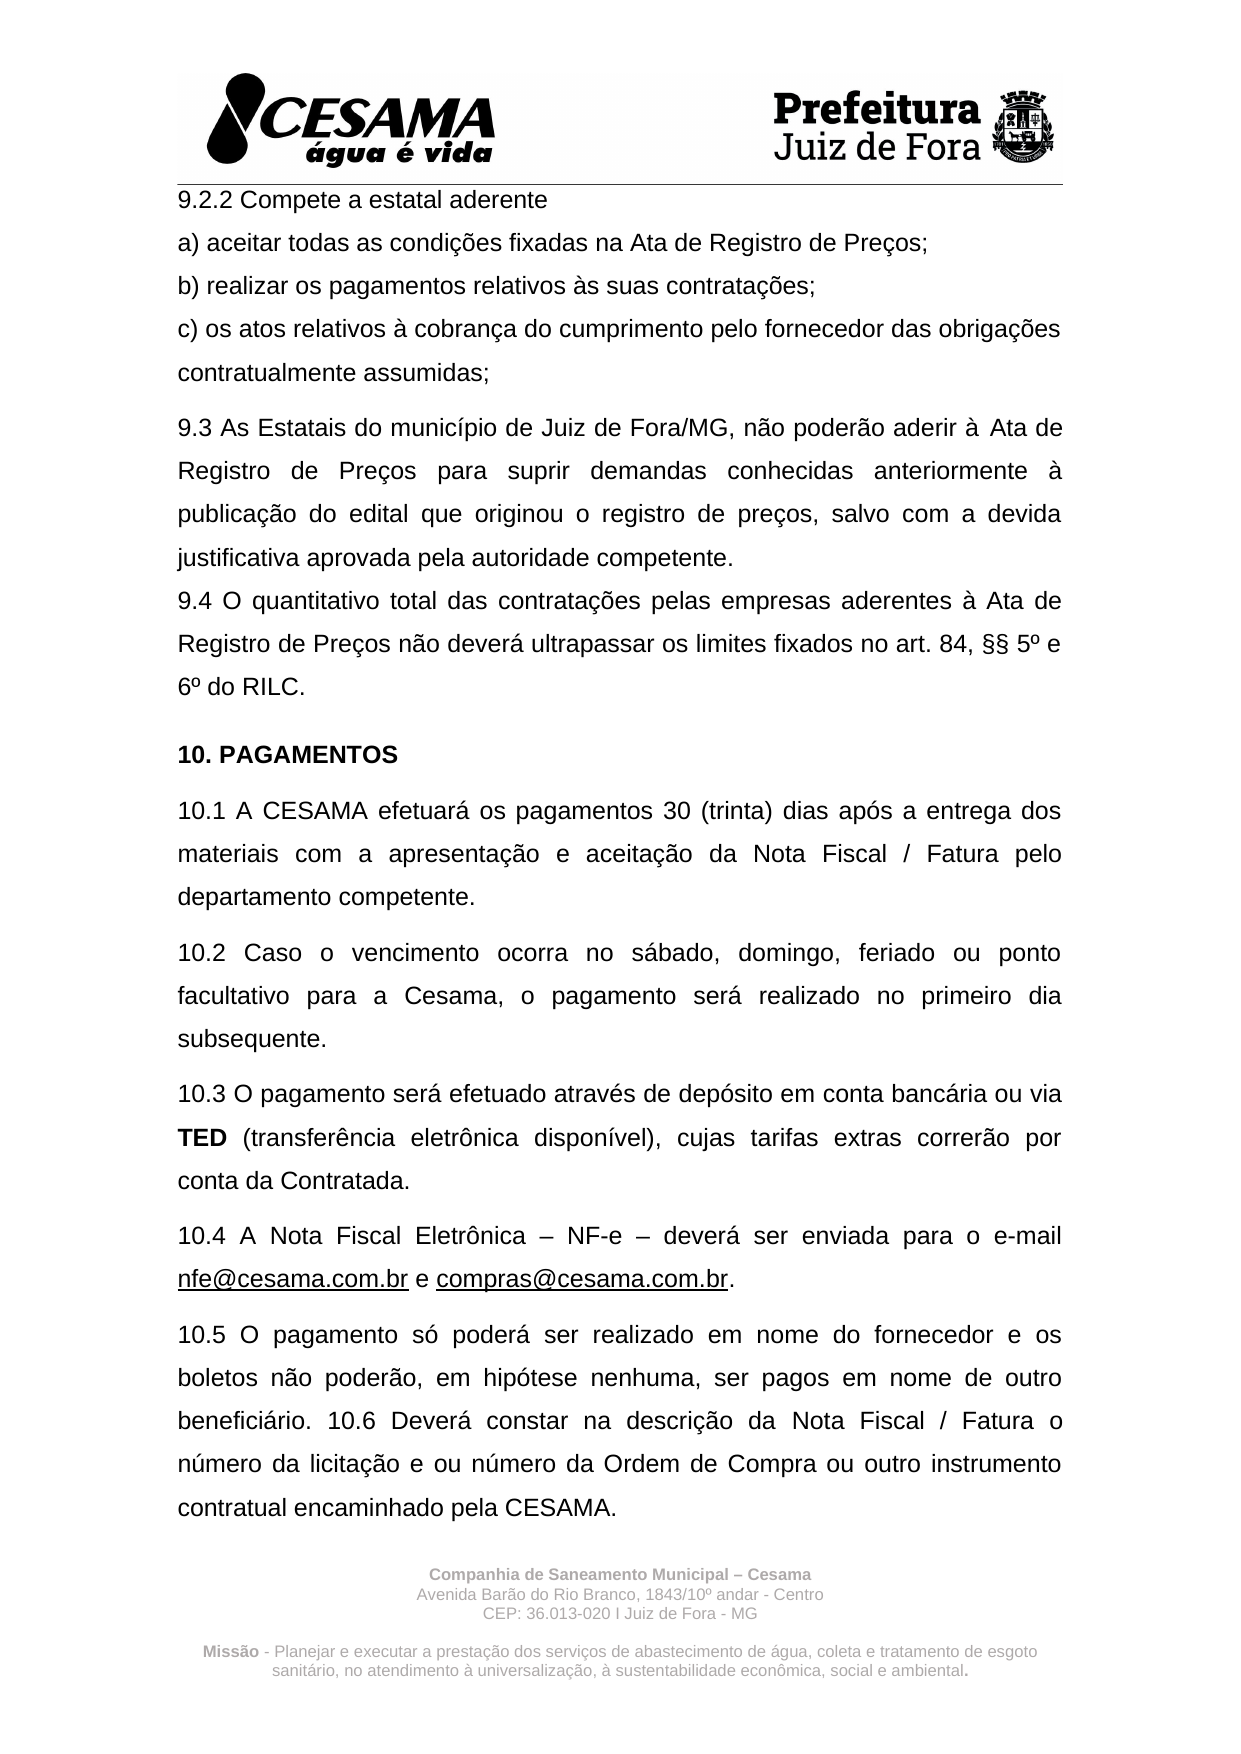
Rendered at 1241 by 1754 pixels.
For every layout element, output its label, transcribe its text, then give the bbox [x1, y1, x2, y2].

text 9.2.2 Compete a estatal aderente [177, 185, 1063, 214]
text 10.3 O pagamento será efetuado através de depósito em conta bancária ou via TED (transferência eletrônica disponível), cujas tarifas extras correrão por conta da Contratada. [177, 1079, 1063, 1194]
text 9.3 As Estatais do município de Juiz de Fora/MG, não poderão aderir à Ata de Registro de Preços para suprir demandas conhecidas anteriormente à publicação do edital que originou o registro de preços, salvo com a devida justificativa aprovada pela autoridade competente. [177, 413, 1063, 571]
text 9.4 O quantitativo total das contratações pelas empresas aderentes à Ata de Registro de Preços não deverá ultrapassar os limites fixados no art. 84, §§ 5º e 6º do RILC. [177, 586, 1063, 701]
picture [177, 73, 1063, 185]
text 10.2 Caso o vencimento ocorra no sábado, domingo, feriado ou ponto facultativo para a Cesama, o pagamento será realizado no primeiro dia subsequente. [177, 937, 1063, 1052]
text 10.4 A Nota Fiscal Eletrônica – NF-e – deverá ser enviada para o e-mail nfe@cesama.com.br e compras@cesama.com.br. [177, 1221, 1063, 1293]
text 10.5 O pagamento só poderá ser realizado em nome do fornecedor e os boletos não poderão, em hipótese nenhuma, ser pagos em nome de outro beneficiário. 10.6 Deverá constar na descrição da Nota Fiscal / Fatura o número da licitação e ou número da Ordem de Compra ou outro instrumento contratual encaminhado pela CESAMA. [177, 1320, 1063, 1521]
text 10.1 A CESAMA efetuará os pagamentos 30 (trinta) dias após a entrega dos materiais com a apresentação e aceitação da Nota Fiscal / Fatura pelo departamento competente. [177, 796, 1063, 911]
text 10. PAGAMENTOS [177, 740, 1063, 769]
text b) realizar os pagamentos relativos às suas contratações; [177, 271, 1063, 300]
text c) os atos relativos à cobrança do cumprimento pelo fornecedor das obrigações contratualmente assumidas; [177, 314, 1063, 386]
text a) aceitar todas as condições fixadas na Ata de Registro de Preços; [177, 228, 1063, 257]
